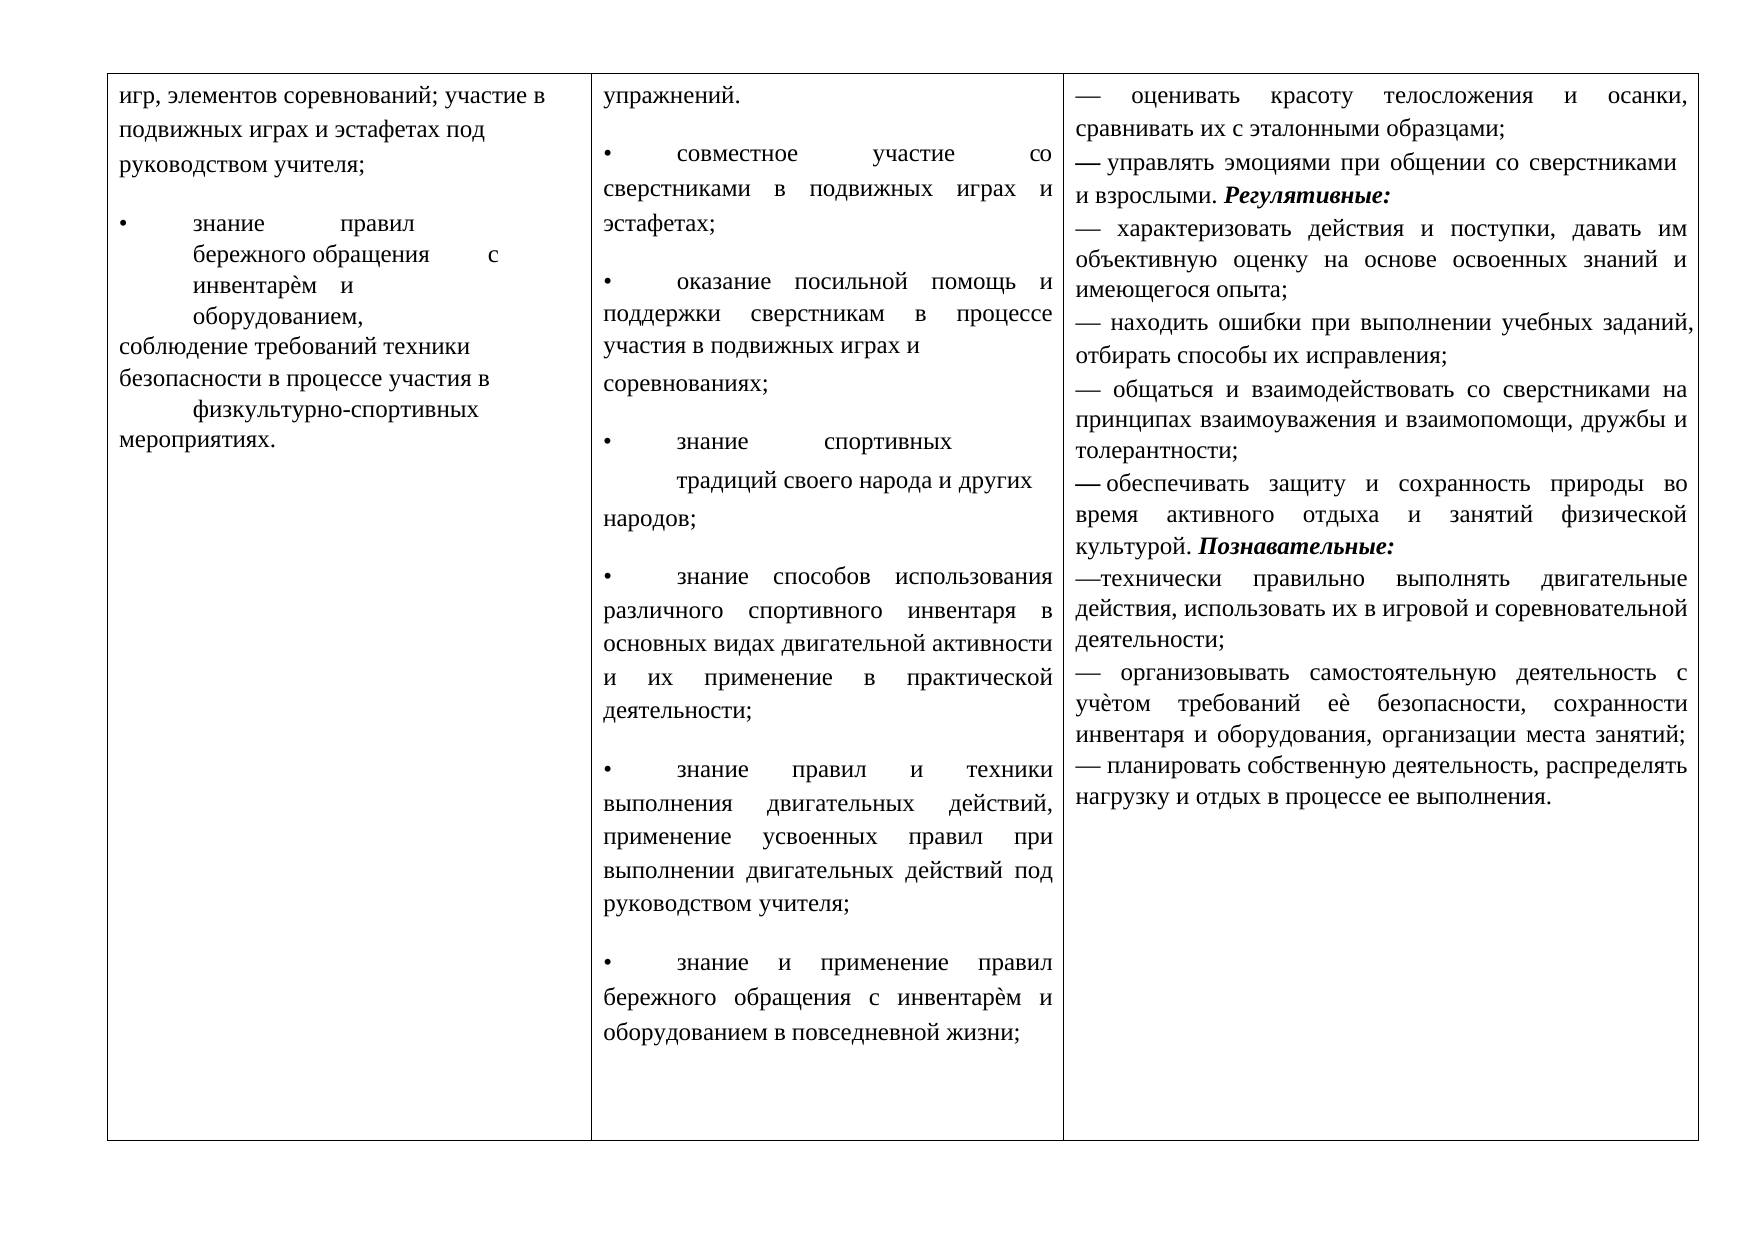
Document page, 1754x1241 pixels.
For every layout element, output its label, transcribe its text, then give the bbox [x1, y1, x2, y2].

table_header игр, элементов соревнований; участие в подвижных играх и эстафетах под руководством учителя; знание правил бережного обращения с инвентарѐм и оборудованием, соблюдение требований техники безопасности в процессе участия в физкультурно-спортивных мероприятиях. [108, 74, 591, 1140]
table_header оценивать красоту телосложения и осанки, сравнивать их с эталонными образцами; управлять эмоциями при общении со сверстниками и взрослыми. Регулятивные: характеризовать действия и поступки, давать им объективную оценку на основе освоенных знаний и имеющегося опыта; находить ошибки при выполнении учебных заданий, отбирать способы их исправления; общаться и взаимодействовать со сверстниками на принципах взаимоуважения и взаимопомощи, дружбы и толерантности; обеспечивать защиту и сохранность природы во время активного отдыха и занятий физической культурой. Познавательные: —технически правильно выполнять двигательные действия, использовать их в игровой и соревновательной деятельности; организовывать самостоятельную деятельность с учѐтом требований еѐ безопасности, сохранности инвентаря и оборудования, организации места занятий; планировать собственную деятельность, распределять нагрузку и отдых в процессе ее выполнения. [1064, 74, 1698, 1140]
table_header упражнений. совместное участие со сверстниками в подвижных играх и эстафетах; оказание посильной помощь и поддержки сверстникам в процессе участия в подвижных играх и соревнованиях; знание спортивных традиций своего народа и других народов; знание способов использования различного спортивного инвентаря в основных видах двигательной активности и их применение в практической деятельности; знание правил и техники выполнения двигательных действий, применение усвоенных правил при выполнении двигательных действий под руководством учителя; знание и применение правил бережного обращения с инвентарѐм и оборудованием в повседневной жизни; [592, 74, 1063, 1140]
